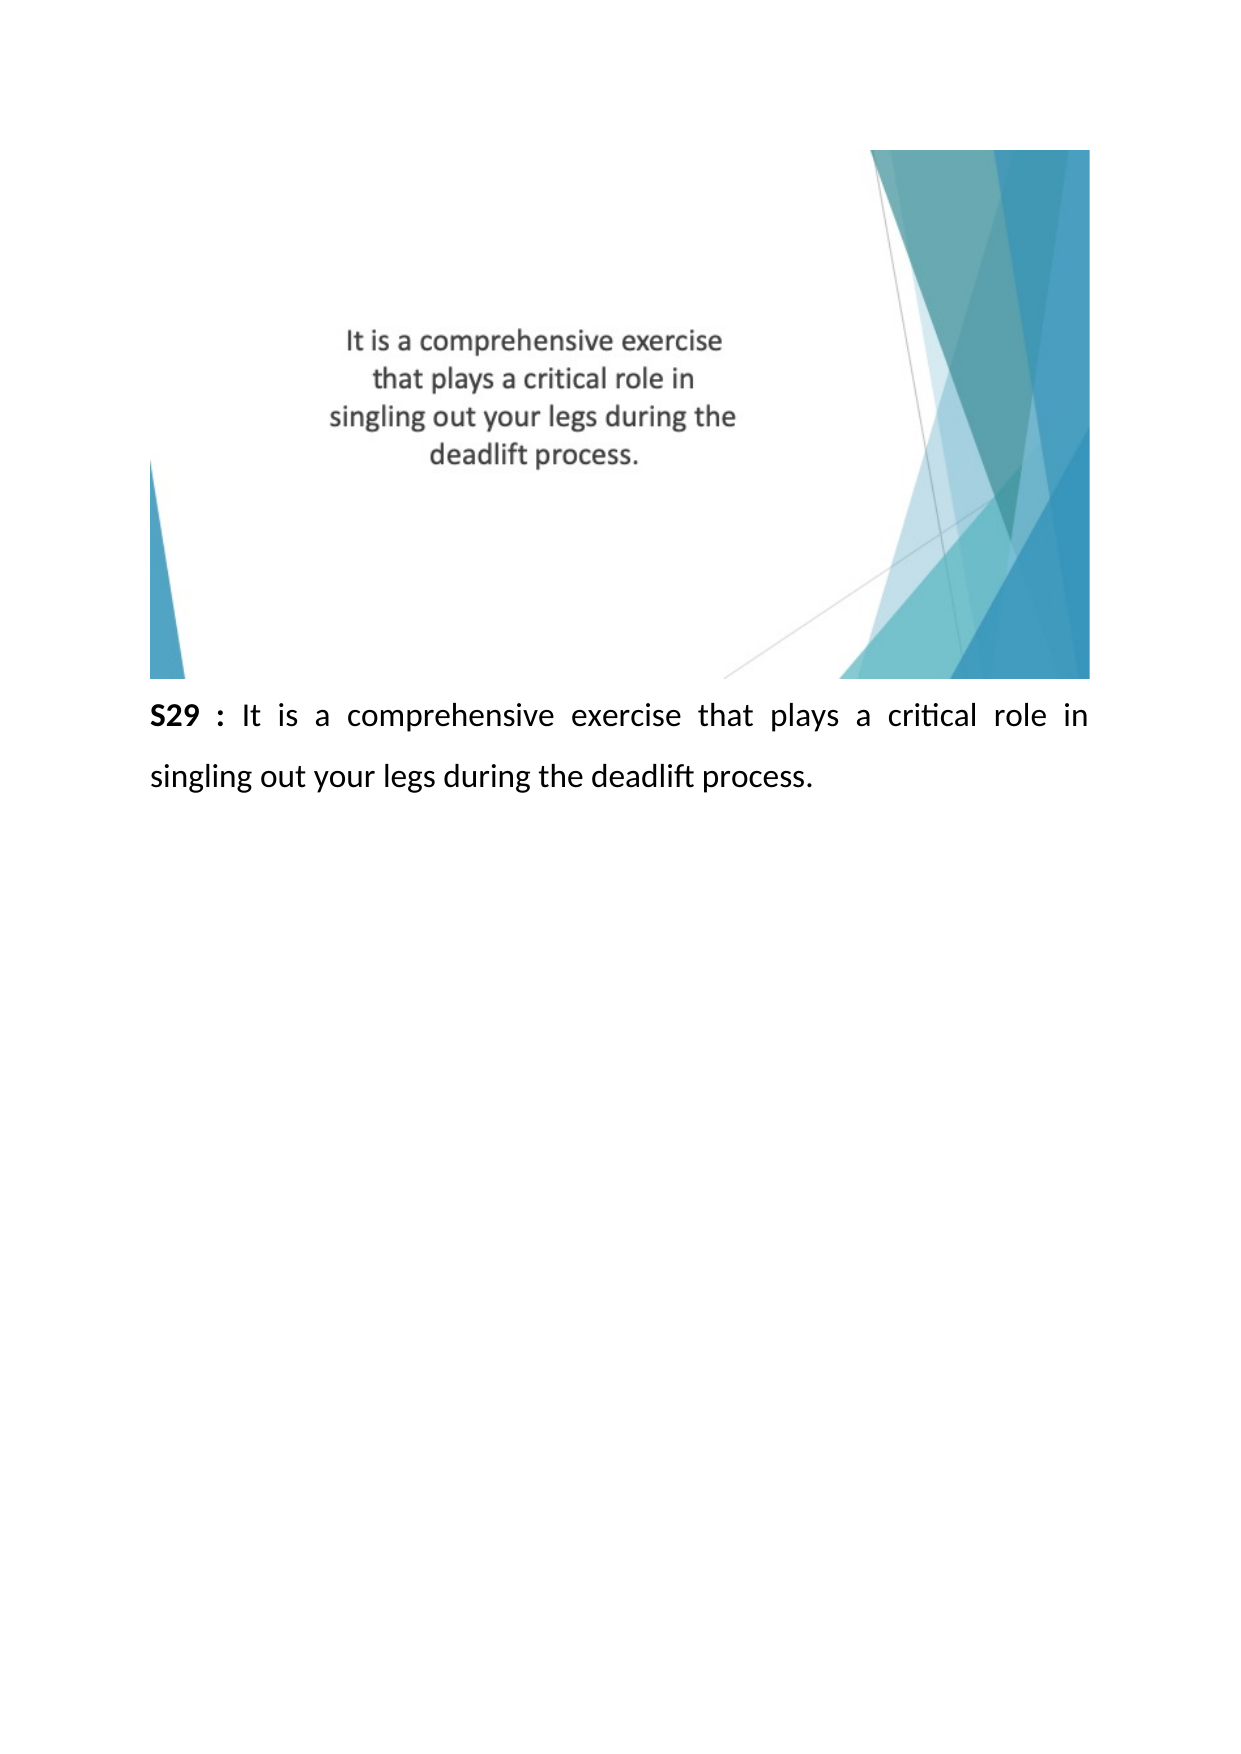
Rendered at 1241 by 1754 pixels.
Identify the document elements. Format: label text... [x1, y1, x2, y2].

picture [150, 150, 1090, 679]
text S29 : It is a comprehensive exercise that plays a critical role in singling out your legs during the deadlift process. [150, 694, 1090, 796]
